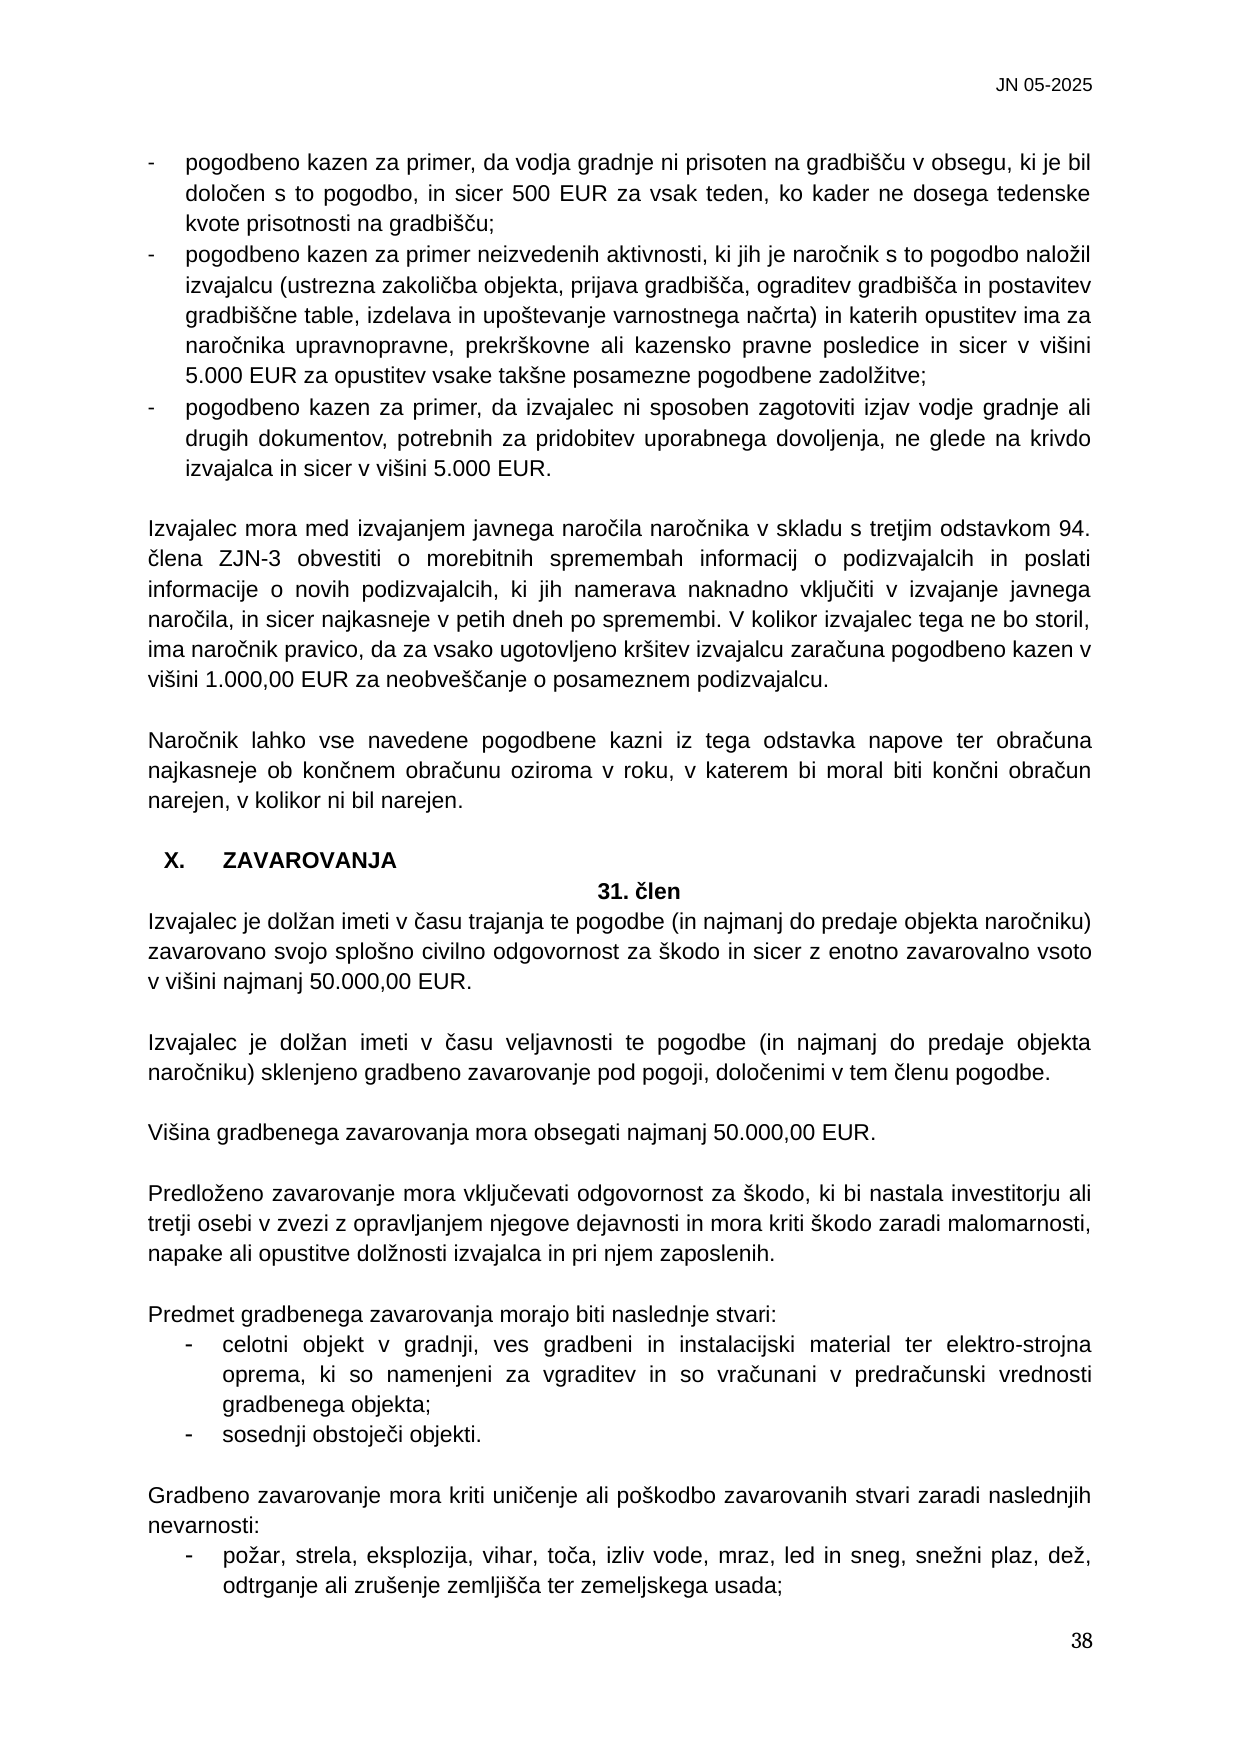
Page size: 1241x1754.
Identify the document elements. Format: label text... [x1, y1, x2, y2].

list požar, strela, eksplozija, vihar, toča, izliv vode, mraz, led in sneg, snežni plaz, dež, odtrganje ali zrušenje zemljišča ter zemeljskega usada; [185, 1542, 1092, 1599]
list člen [185, 878, 1092, 904]
text Predloženo zavarovanje mora vključevati odgovornost za škodo, ki bi nastala investitorju ali tretji osebi v zvezi z opravljanjem njegove dejavnosti in mora kriti škodo zaradi malomarnosti, napake ali opustitve dolžnosti izvajalca in pri njem zaposlenih. [148, 1180, 1092, 1267]
list sosednji obstoječi objekti. [185, 1421, 1092, 1448]
text Izvajalec je dolžan imeti v času veljavnosti te pogodbe (in najmanj do predaje objekta naročniku) sklenjeno gradbeno zavarovanje pod pogoji, določenimi v tem členu pogodbe. [148, 1029, 1092, 1085]
text Izvajalec je dolžan imeti v času trajanja te pogodbe (in najmanj do predaje objekta naročniku) zavarovano svojo splošno civilno odgovornost za škodo in sicer z enotno zavarovalno vsoto v višini najmanj 50.000,00 EUR. [148, 908, 1092, 995]
text Izvajalec mora med izvajanjem javnega naročila naročnika v skladu s tretjim odstavkom 94. člena ZJN-3 obvestiti o morebitnih spremembah informacij o podizvajalcih in poslati informacije o novih podizvajalcih, ki jih namerava naknadno vključiti v izvajanje javnega naročila, in sicer najkasneje v petih dneh po spremembi. V kolikor izvajalec tega ne bo storil, ima naročnik pravico, da za vsako ugotovljeno kršitev izvajalcu zaračuna pogodbeno kazen v višini 1.000,00 EUR za neobveščanje o posameznem podizvajalcu. [148, 515, 1092, 693]
text Gradbeno zavarovanje mora kriti uničenje ali poškodbo zavarovanih stvari zaradi naslednjih nevarnosti: [148, 1482, 1092, 1538]
list celotni objekt v gradnji, ves gradbeni in instalacijski material ter elektro-strojna oprema, ki so namenjeni za vgraditev in so vračunani v predračunski vrednosti gradbenega objekta; [185, 1331, 1092, 1418]
list pogodbeno kazen za primer, da izvajalec ni sposoben zagotoviti izjav vodje gradnje ali drugih dokumentov, potrebnih za pridobitev uporabnega dovoljenja, ne glede na krivdo izvajalca in sicer v višini 5.000 EUR. [148, 393, 1092, 481]
list pogodbeno kazen za primer, da vodja gradnje ni prisoten na gradbišču v obsegu, ki je bil določen s to pogodbo, in sicer 500 EUR za vsak teden, ko kader ne dosega tedenske kvote prisotnosti na gradbišču; [148, 148, 1092, 236]
list ZAVAROVANJA [185, 847, 1092, 874]
text Naročnik lahko vse navedene pogodbene kazni iz tega odstavka napove ter obračuna najkasneje ob končnem obračunu oziroma v roku, v katerem bi moral biti končni obračun narejen, v kolikor ni bil narejen. [148, 727, 1092, 813]
text Višina gradbenega zavarovanja mora obsegati najmanj 50.000,00 EUR. [148, 1119, 1092, 1146]
text Predmet gradbenega zavarovanja morajo biti naslednje stvari: [148, 1301, 1092, 1327]
list pogodbeno kazen za primer neizvedenih aktivnosti, ki jih je naročnik s to pogodbo naložil izvajalcu (ustrezna zakoličba objekta, prijava gradbišča, ograditev gradbišča in postavitev gradbiščne table, izdelava in upoštevanje varnostnega načrta) in katerih opustitev ima za naročnika upravnopravne, prekrškovne ali kazensko pravne posledice in sicer v višini 5.000 EUR za opustitev vsake takšne posamezne pogodbene zadolžitve; [148, 240, 1092, 389]
